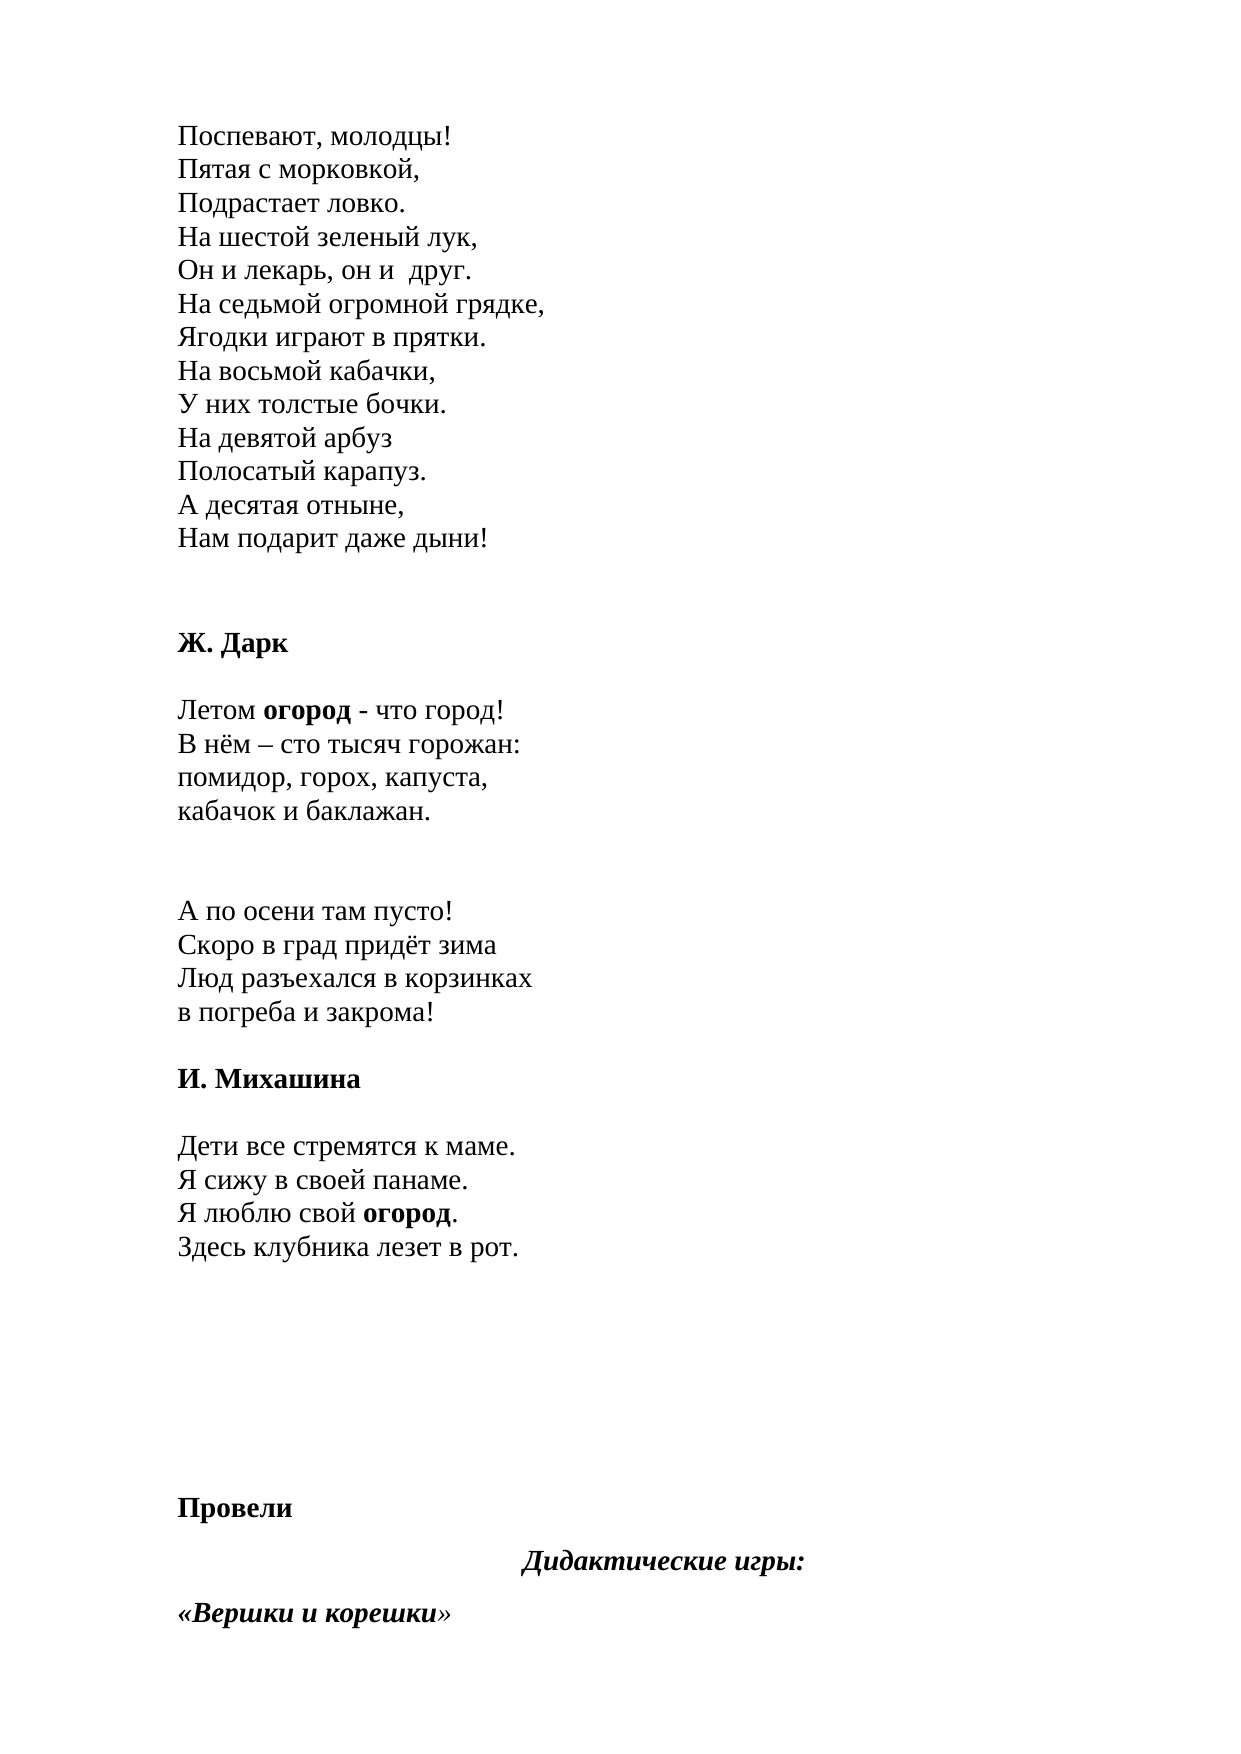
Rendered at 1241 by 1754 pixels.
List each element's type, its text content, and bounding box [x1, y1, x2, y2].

text Провели [177, 1490, 1152, 1524]
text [177, 118, 1152, 554]
text Ж. Дарк Летом огород - что город! В нём – сто тысяч горожан: помидор, горох, капуста, кабачок и баклажан. А по осени там пусто! Скоро в град придёт зима Люд разъехался в корзинках в погреба и закрома! И. Михашина Дети все стремятся к маме. Я сижу в своей панаме. Я люблю свой огород. Здесь клубника лезет в рот. [177, 625, 1152, 1262]
text Дидактические игры: [177, 1543, 1152, 1576]
text «Вершки и корешки» [177, 1595, 1152, 1628]
